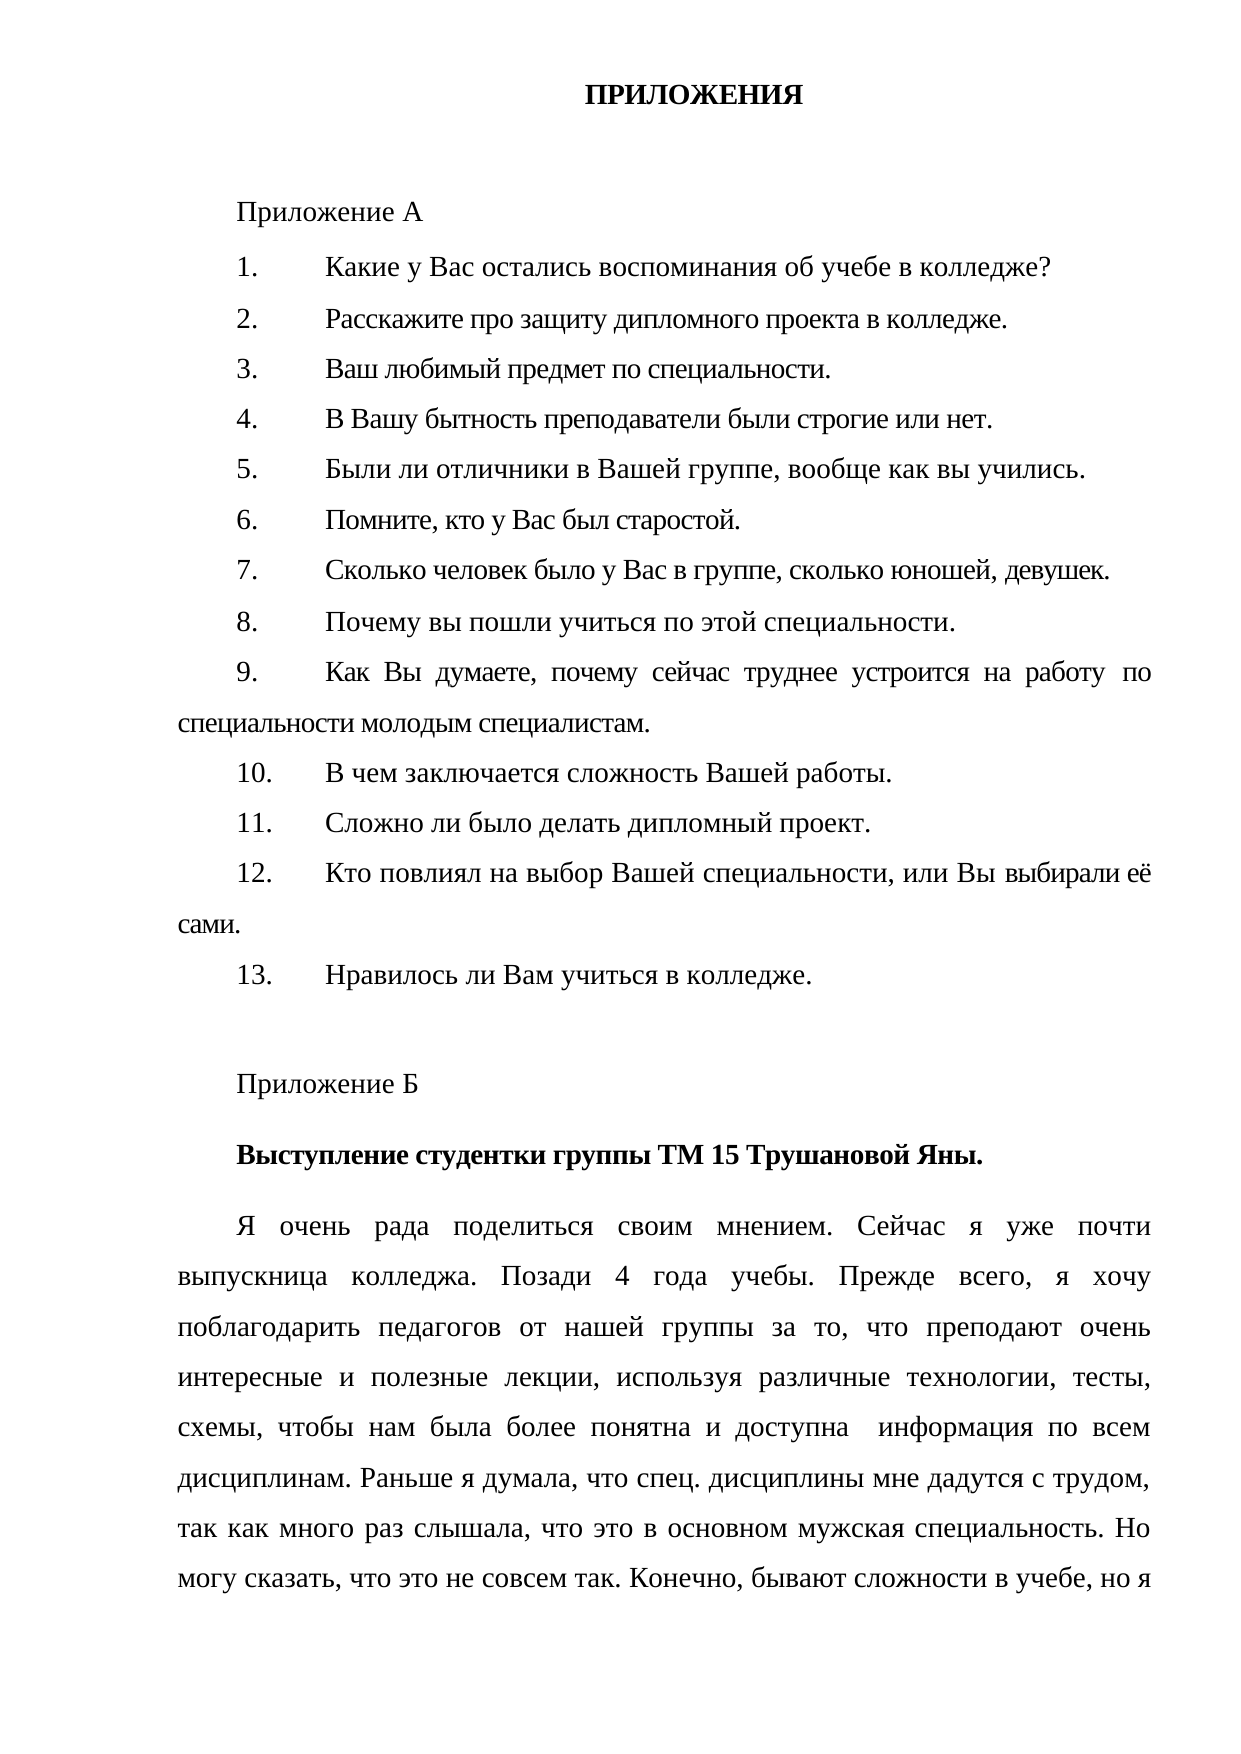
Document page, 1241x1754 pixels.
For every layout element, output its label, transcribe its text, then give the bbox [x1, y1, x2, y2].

list Помните, кто у Вас был старостой. [177, 502, 1152, 536]
list Кто повлиял на выбор Вашей специальности, или Вы выбирали её сами. [177, 856, 1152, 939]
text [177, 1208, 1152, 1594]
list В Вашу бытность преподаватели были строгие или нет. [177, 401, 1152, 435]
list Ваш любимый предмет по специальности. [177, 351, 1152, 384]
text Выступление студентки группы ТМ 15 Трушановой Яны. [177, 1137, 1152, 1171]
text Приложение Б [177, 1066, 1152, 1099]
list В чем заключается сложность Вашей работы. [177, 755, 1152, 788]
list Почему вы пошли учиться по этой специальности. [177, 604, 1152, 638]
text ПРИЛОЖЕНИЯ [177, 74, 1152, 112]
list Какие у Вас остались воспоминания об учебе в колледже? [177, 249, 1152, 283]
list Сложно ли было делать дипломный проект. [177, 805, 1152, 839]
text Приложение А [177, 192, 1152, 228]
list Были ли отличники в Вашей группе, вообще как вы учились. [177, 452, 1152, 485]
list Нравилось ли Вам учиться в колледже. [177, 957, 1152, 990]
list Сколько человек было у Вас в группе, сколько юношей, девушек. [177, 552, 1152, 586]
list Как Вы думаете, почему сейчас труднее устроится на работу по специальности молодым специалистам. [177, 654, 1152, 738]
list Расскажите про защиту дипломного проекта в колледже. [177, 301, 1152, 334]
